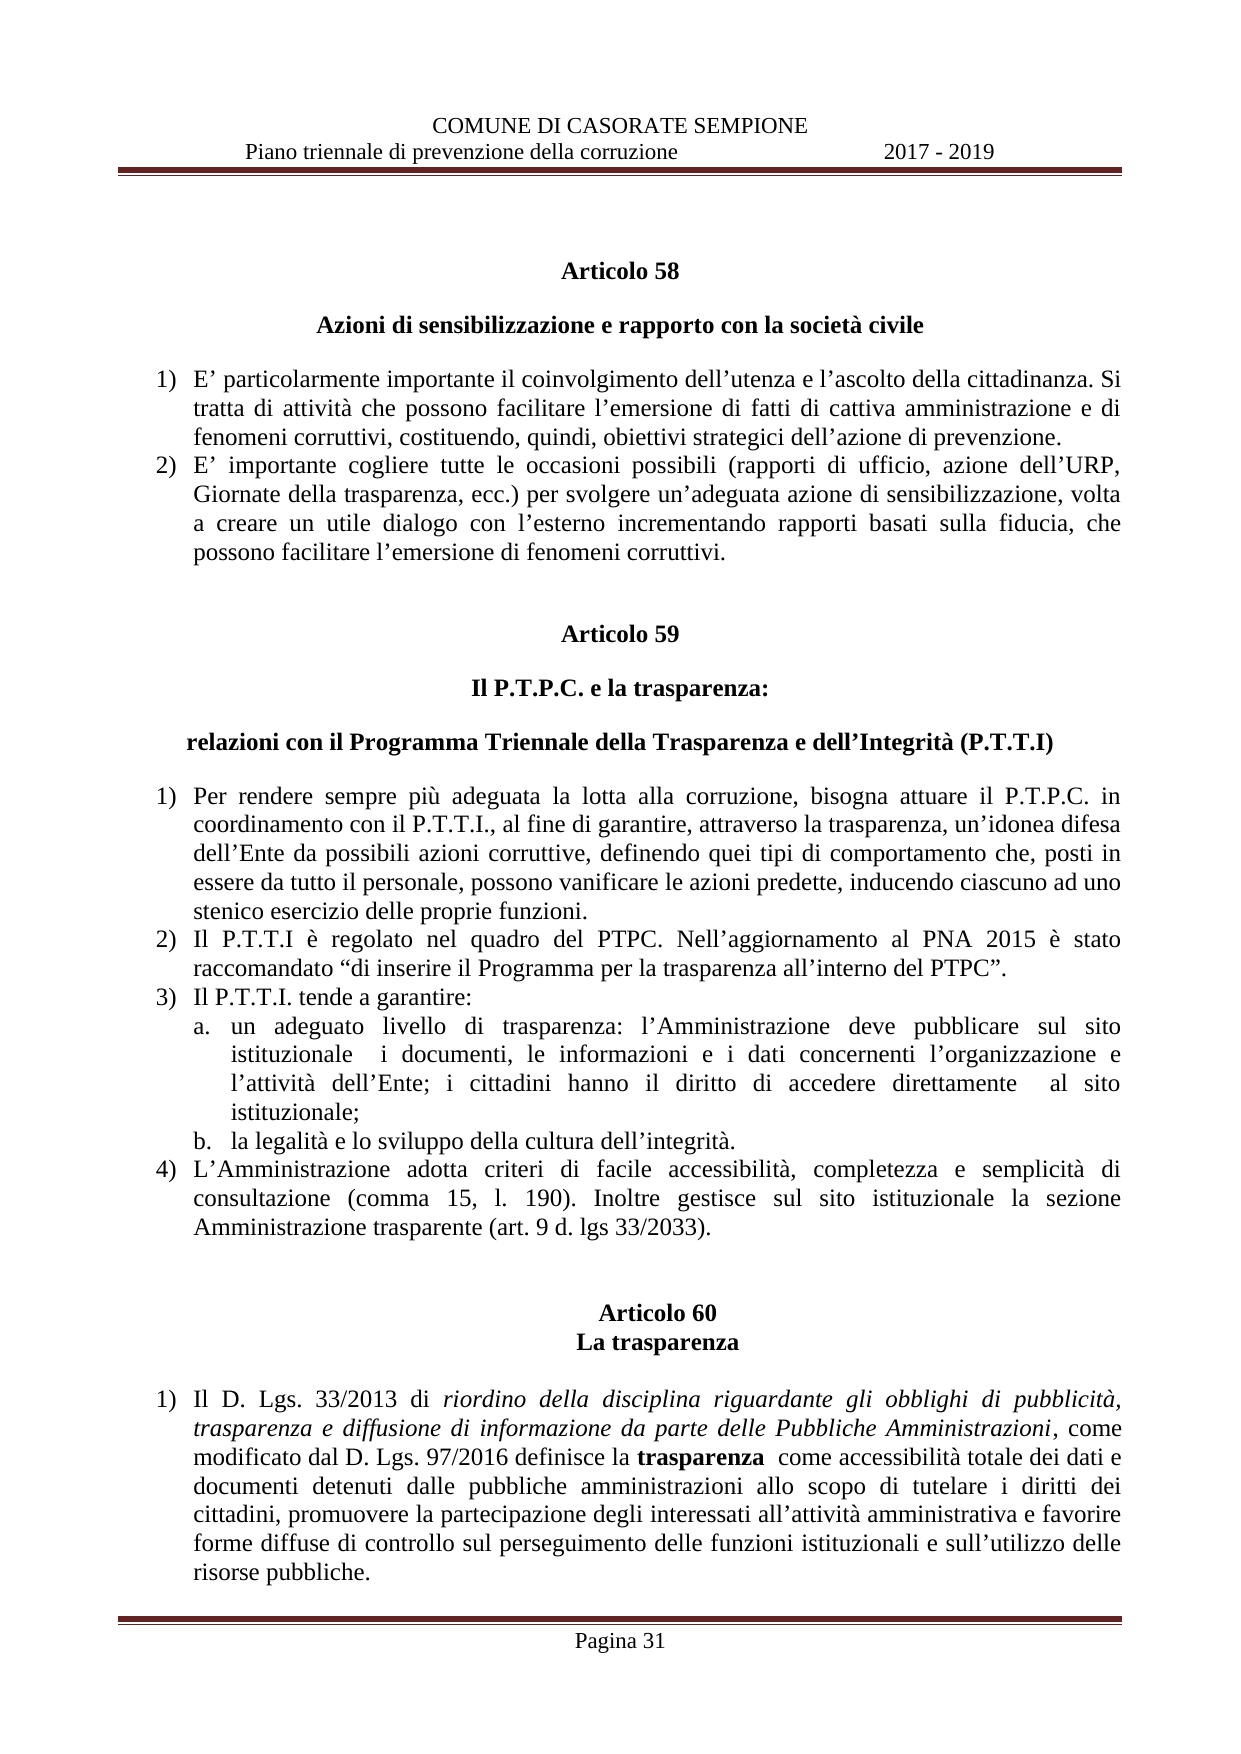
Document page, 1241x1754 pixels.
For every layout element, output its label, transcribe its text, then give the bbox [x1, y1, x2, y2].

list Il P.T.T.I è regolato nel quadro del PTPC. Nell’aggiornamento al PNA 2015 è stato raccomandato “di inserire il Programma per la trasparenza all’interno del PTPC”. [156, 924, 1122, 982]
list La trasparenza [193, 1327, 1122, 1356]
text relazioni con il Programma Triennale della Trasparenza e dell’Integrità (P.T.T.I) [118, 727, 1122, 756]
list E’ importante cogliere tutte le occasioni possibili (rapporti di ufficio, azione dell’URP, Giornate della trasparenza, ecc.) per svolgere un’adeguata azione di sensibilizzazione, volta a creare un utile dialogo con l’esterno incrementando rapporti basati sulla fiducia, che possono facilitare l’emersione di fenomeni corruttivi. [156, 450, 1122, 565]
list Articolo 60 [193, 1298, 1122, 1327]
list Il D. Lgs. 33/2013 di riordino della disciplina riguardante gli obblighi di pubblicità, trasparenza e diffusione di informazione da parte delle Pubbliche Amministrazioni, come modificato dal D. Lgs. 97/2016 definisce la trasparenza come accessibilità totale dei dati e documenti detenuti dalle pubbliche amministrazioni allo scopo di tutelare i diritti dei cittadini, promuovere la partecipazione degli interessati all’attività amministrativa e favorire forme diffuse di controllo sul perseguimento delle funzioni istituzionali e sull’utilizzo delle risorse pubbliche. [156, 1384, 1122, 1586]
text Il P.T.P.C. e la trasparenza: [118, 673, 1122, 702]
list E’ particolarmente importante il coinvolgimento dell’utenza e l’ascolto della cittadinanza. Si tratta di attività che possono facilitare l’emersione di fatti di cattiva amministrazione e di fenomeni corruttivi, costituendo, quindi, obiettivi strategici dell’azione di prevenzione. [156, 364, 1122, 450]
list Per rendere sempre più adeguata la lotta alla corruzione, bisogna attuare il P.T.P.C. in coordinamento con il P.T.T.I., al fine di garantire, attraverso la trasparenza, un’idonea difesa dell’Ente da possibili azioni corruttive, definendo quei tipi di comportamento che, posti in essere da tutto il personale, possono vanificare le azioni predette, inducendo ciascuno ad uno stenico esercizio delle proprie funzioni. [156, 781, 1122, 924]
list un adeguato livello di trasparenza: l’Amministrazione deve pubblicare sul sito istituzionale i documenti, le informazioni e i dati concernenti l’organizzazione e l’attività dell’Ente; i cittadini hanno il diritto di accedere direttamente al sito istituzionale; [193, 1011, 1122, 1126]
list la legalità e lo sviluppo della cultura dell’integrità. [193, 1126, 1122, 1154]
text Articolo 58 [118, 256, 1122, 285]
list L’Amministrazione adotta criteri di facile accessibilità, completezza e semplicità di consultazione (comma 15, l. 190). Inoltre gestisce sul sito istituzionale la sezione Amministrazione trasparente (art. 9 d. lgs 33/2033). [156, 1154, 1122, 1241]
text Articolo 59 [118, 619, 1122, 648]
text Azioni di sensibilizzazione e rapporto con la società civile [118, 310, 1122, 339]
list Il P.T.T.I. tende a garantire: [156, 982, 1122, 1011]
